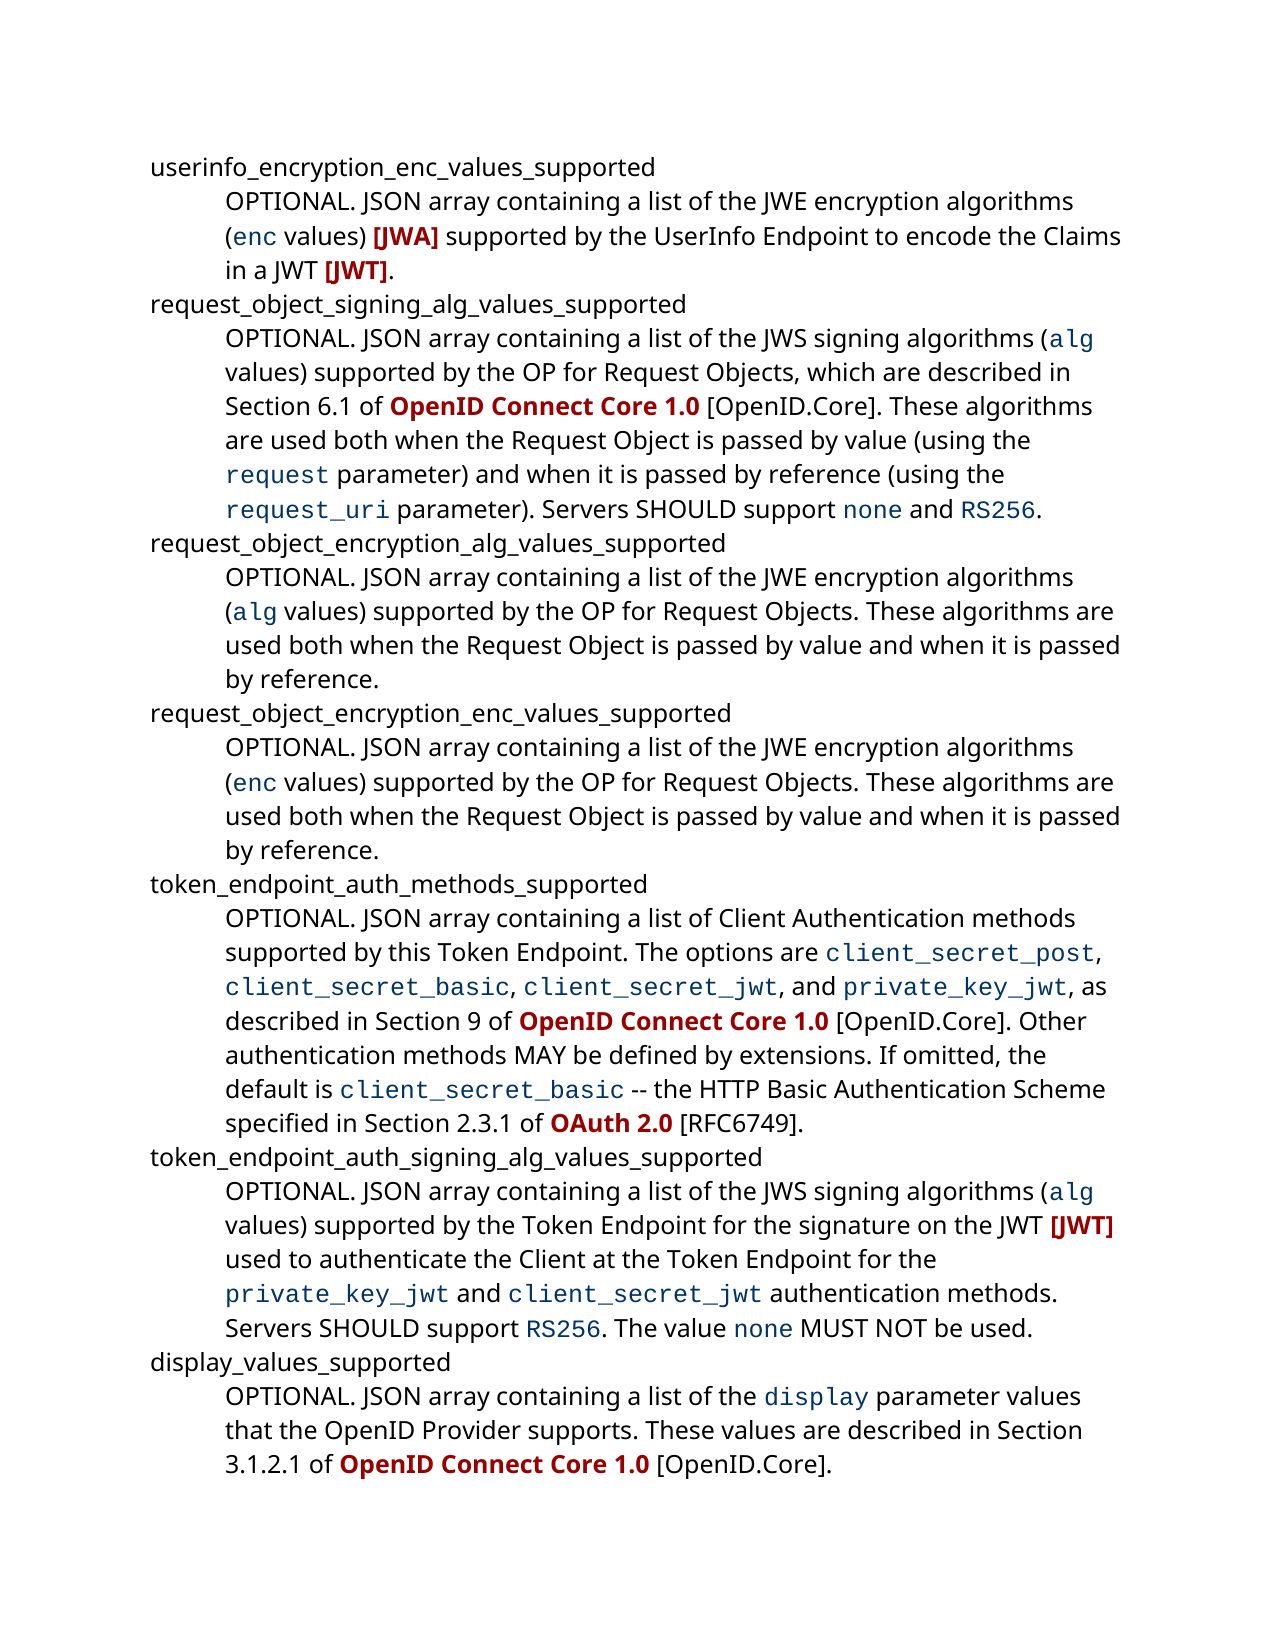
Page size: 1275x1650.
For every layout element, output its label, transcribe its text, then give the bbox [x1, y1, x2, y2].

text request_object_encryption_enc_values_supported [150, 696, 1125, 730]
text OPTIONAL. JSON array containing a list of the JWS signing algorithms (alg values) supported by the OP for Request Objects, which are described in Section 6.1 of OpenID Connect Core 1.0 (Sakimura, N., Bradley, J., Jones, M., de Medeiros, B., and C. Mortimore, “OpenID Connect Core 1.0,” August 2014.) [OpenID.Core]. These algorithms are used both when the Request Object is passed by value (using the request parameter) and when it is passed by reference (using the request_uri parameter). Servers SHOULD support none and RS256. [225, 321, 1125, 526]
text token_endpoint_auth_methods_supported [150, 867, 1125, 901]
text request_object_signing_alg_values_supported [150, 286, 1125, 321]
text OPTIONAL. JSON array containing a list of the JWE encryption algorithms (alg values) supported by the OP for Request Objects. These algorithms are used both when the Request Object is passed by value and when it is passed by reference. [225, 559, 1125, 696]
text OPTIONAL. JSON array containing a list of the JWS signing algorithms (alg values) supported by the Token Endpoint for the signature on the JWT [JWT] (Jones, M., Bradley, J., and N. Sakimura, “JSON Web Token (JWT),” July 2014.) used to authenticate the Client at the Token Endpoint for the private_key_jwt and client_secret_jwt authentication methods. Servers SHOULD support RS256. The value none MUST NOT be used. [225, 1174, 1125, 1345]
text token_endpoint_auth_signing_alg_values_supported [150, 1140, 1125, 1174]
text OPTIONAL. JSON array containing a list of Client Authentication methods supported by this Token Endpoint. The options are client_secret_post, client_secret_basic, client_secret_jwt, and private_key_jwt, as described in Section 9 of OpenID Connect Core 1.0 (Sakimura, N., Bradley, J., Jones, M., de Medeiros, B., and C. Mortimore, “OpenID Connect Core 1.0,” August 2014.) [OpenID.Core]. Other authentication methods MAY be defined by extensions. If omitted, the default is client_secret_basic -- the HTTP Basic Authentication Scheme specified in Section 2.3.1 of OAuth 2.0 (Hardt, D., “The OAuth 2.0 Authorization Framework,” October 2012.) [RFC6749]. [225, 901, 1125, 1140]
text userinfo_encryption_enc_values_supported [150, 150, 1125, 184]
text request_object_encryption_alg_values_supported [150, 526, 1125, 559]
text OPTIONAL. JSON array containing a list of the JWE encryption algorithms (enc values) [JWA] (Jones, M., “JSON Web Algorithms (JWA),” July 2014.) supported by the UserInfo Endpoint to encode the Claims in a JWT [JWT] (Jones, M., Bradley, J., and N. Sakimura, “JSON Web Token (JWT),” July 2014.). [225, 184, 1125, 286]
text OPTIONAL. JSON array containing a list of the JWE encryption algorithms (enc values) supported by the OP for Request Objects. These algorithms are used both when the Request Object is passed by value and when it is passed by reference. [225, 730, 1125, 867]
text OPTIONAL. JSON array containing a list of the display parameter values that the OpenID Provider supports. These values are described in Section 3.1.2.1 of OpenID Connect Core 1.0 (Sakimura, N., Bradley, J., Jones, M., de Medeiros, B., and C. Mortimore, “OpenID Connect Core 1.0,” August 2014.) [OpenID.Core]. [225, 1379, 1125, 1481]
text display_values_supported [150, 1345, 1125, 1379]
